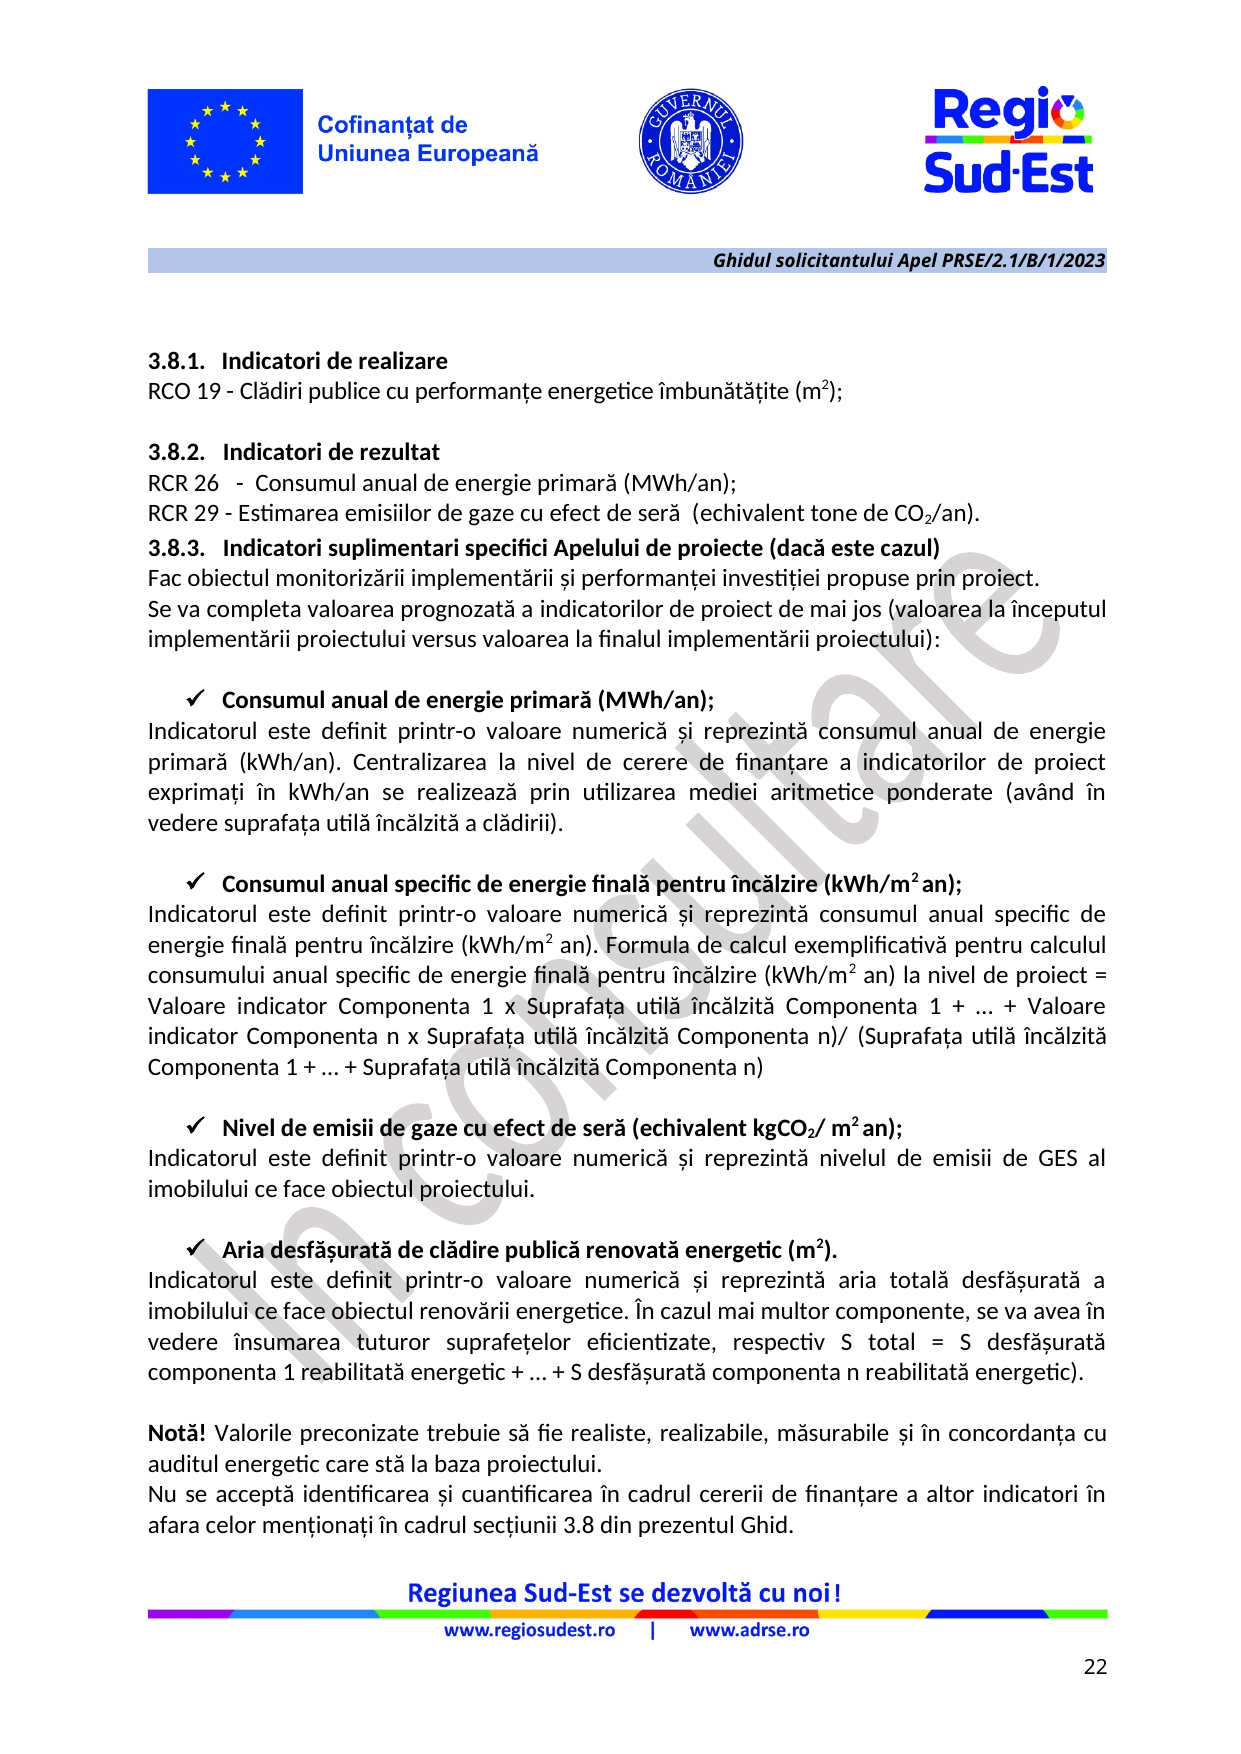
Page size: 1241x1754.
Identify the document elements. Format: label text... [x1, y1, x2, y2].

subtitle Indicatori de rezultat [148, 436, 1107, 467]
list Consumul anual specific de energie finală pentru încălzire (kWh/m2 an); [185, 868, 1107, 898]
text RCR 29 - Estimarea emisiilor de gaze cu efect de seră (echivalent tone de CO2/an). [148, 497, 1107, 528]
text Indicatorul este definit printr-o valoare numerică și reprezintă nivelul de emisii de GES al imobilului ce face obiectul proiectului. [148, 1142, 1107, 1203]
text Notă! Valorile preconizate trebuie să fie realiste, realizabile, măsurabile și în concordanța cu auditul energetic care stă la baza proiectului. [148, 1417, 1107, 1478]
list Se va completa valoarea prognozată a indicatorilor de proiect de mai jos (valoarea la începutul implementării proiectului versus valoarea la finalul implementării proiectului): [148, 593, 1107, 654]
subtitle Indicatori suplimentari specifici Apelului de proiecte (dacă este cazul) [148, 532, 1107, 563]
list Fac obiectul monitorizării implementării şi performanţei investiţiei propuse prin proiect. [148, 563, 1107, 593]
text Indicatorul este definit printr-o valoare numerică și reprezintă consumul anual specific de energie finală pentru încălzire (kWh/m2 an). Formula de calcul exemplificativă pentru calculul consumului anual specific de energie finală pentru încălzire (kWh/m2 an) la nivel de proiect = Valoare indicator Componenta 1 x Suprafața utilă încălzită Componenta 1 + … + Valoare indicator Componenta n x Suprafața utilă încălzită Componenta n)/ (Suprafața utilă încălzită Componenta 1 + … + Suprafața utilă încălzită Componenta n) [148, 898, 1107, 1081]
text Nu se acceptă identificarea și cuantificarea în cadrul cererii de finanțare a altor indicatori în afara celor menționați în cadrul secțiunii 3.8 din prezentul Ghid. [148, 1478, 1107, 1539]
list Aria desfășurată de clădire publică renovată energetic (m2). [185, 1234, 1107, 1264]
text Indicatorul este definit printr-o valoare numerică și reprezintă consumul anual de energie primară (kWh/an). Centralizarea la nivel de cerere de finanțare a indicatorilor de proiect exprimați în kWh/an se realizează prin utilizarea mediei aritmetice ponderate (având în vedere suprafața utilă încălzită a clădirii). [148, 715, 1107, 837]
subtitle Indicatori de realizare [148, 345, 1107, 375]
text RCR 26 - Consumul anual de energie primară (MWh/an); [148, 467, 1107, 497]
picture [147, 1582, 1108, 1640]
text Indicatorul este definit printr-o valoare numerică și reprezintă aria totală desfășurată a imobilului ce face obiectul renovării energetice. În cazul mai multor componente, se va avea în vedere însumarea tuturor suprafețelor eficientizate, respectiv S total = S desfășurată componenta 1 reabilitată energetic + … + S desfășurată componenta n reabilitată energetic). [148, 1264, 1107, 1387]
list Consumul anual de energie primară (MWh/an); [185, 685, 1107, 715]
text RCO 19 - Clădiri publice cu performanțe energetice îmbunătățite (m2); [148, 375, 1107, 406]
picture [147, 86, 1093, 195]
list Nivel de emisii de gaze cu efect de seră (echivalent kgCO2/ m2 an); [185, 1112, 1107, 1142]
